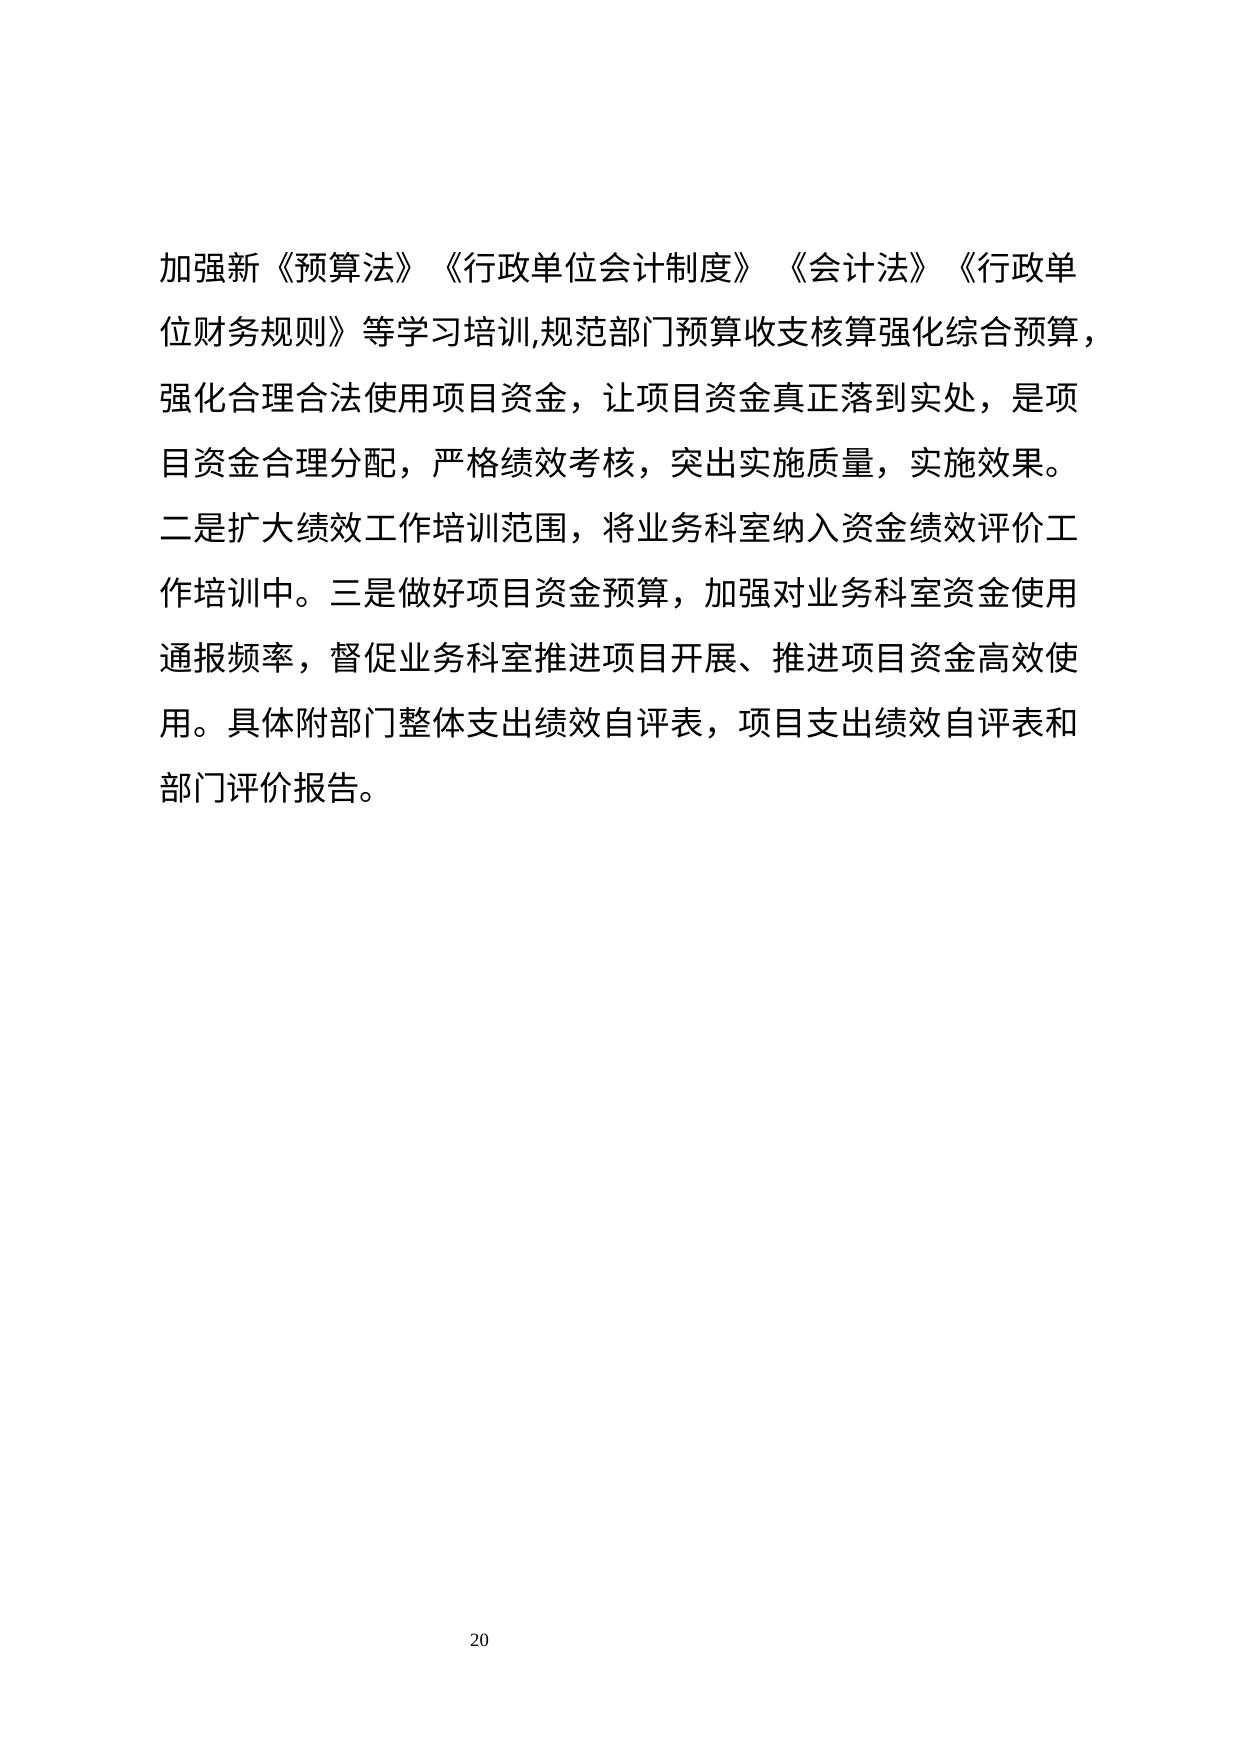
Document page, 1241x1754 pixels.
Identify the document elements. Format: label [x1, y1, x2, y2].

text [159, 233, 1081, 818]
